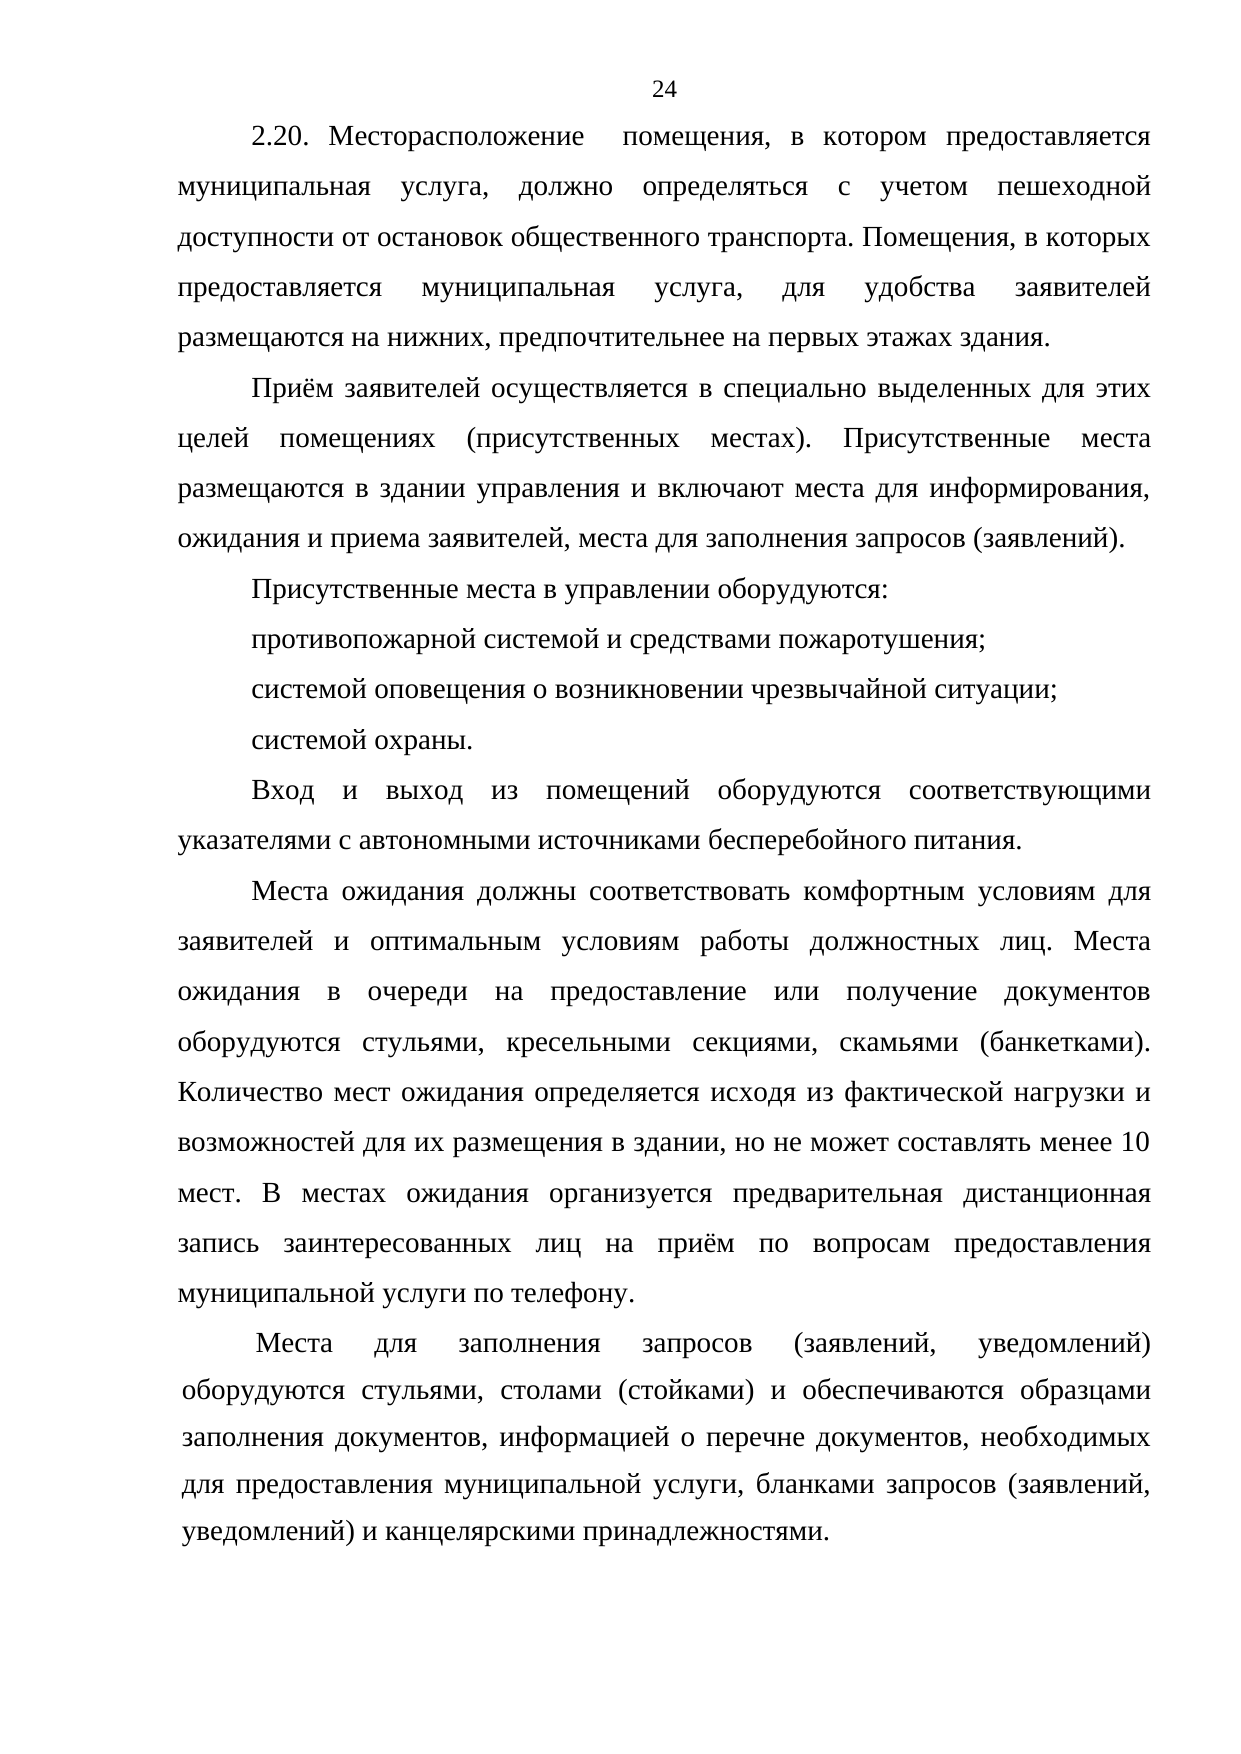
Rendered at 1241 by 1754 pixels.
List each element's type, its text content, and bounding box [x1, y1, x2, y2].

text Места для заполнения запросов (заявлений, уведомлений) оборудуются стульями, столами (стойками) и обеспечиваются образцами заполнения документов, информацией о перечне документов, необходимых для предоставления муниципальной услуги, бланками запросов (заявлений, уведомлений) и канцелярскими принадлежностями. [182, 1326, 1152, 1547]
text противопожарной системой и средствами пожаротушения; [177, 621, 1152, 655]
text 2.20. Месторасположение помещения, в котором предоставляется муниципальная услуга, должно определяться с учетом пешеходной доступности от остановок общественного транспорта. Помещения, в которых предоставляется муниципальная услуга, для удобства заявителей размещаются на нижних, предпочтительнее на первых этажах здания. [177, 118, 1152, 353]
text системой охраны. [177, 722, 1152, 755]
text Приём заявителей осуществляется в специально выделенных для этих целей помещениях (присутственных местах). Присутственные места размещаются в здании управления и включают места для информирования, ожидания и приема заявителей, места для заполнения запросов (заявлений). [177, 370, 1152, 554]
text Места ожидания должны соответствовать комфортным условиям для заявителей и оптимальным условиям работы должностных лиц. Места ожидания в очереди на предоставление или получение документов оборудуются стульями, кресельными секциями, скамьями (банкетками). Количество мест ожидания определяется исходя из фактической нагрузки и возможностей для их размещения в здании, но не может составлять менее 10 мест. В местах ожидания организуется предварительная дистанционная запись заинтересованных лиц на приём по вопросам предоставления муниципальной услуги по телефону. [177, 873, 1152, 1309]
text Вход и выход из помещений оборудуются соответствующими указателями с автономными источниками бесперебойного питания. [177, 772, 1152, 856]
text Присутственные места в управлении оборудуются: [177, 571, 1152, 604]
text системой оповещения о возникновении чрезвычайной ситуации; [177, 672, 1152, 705]
